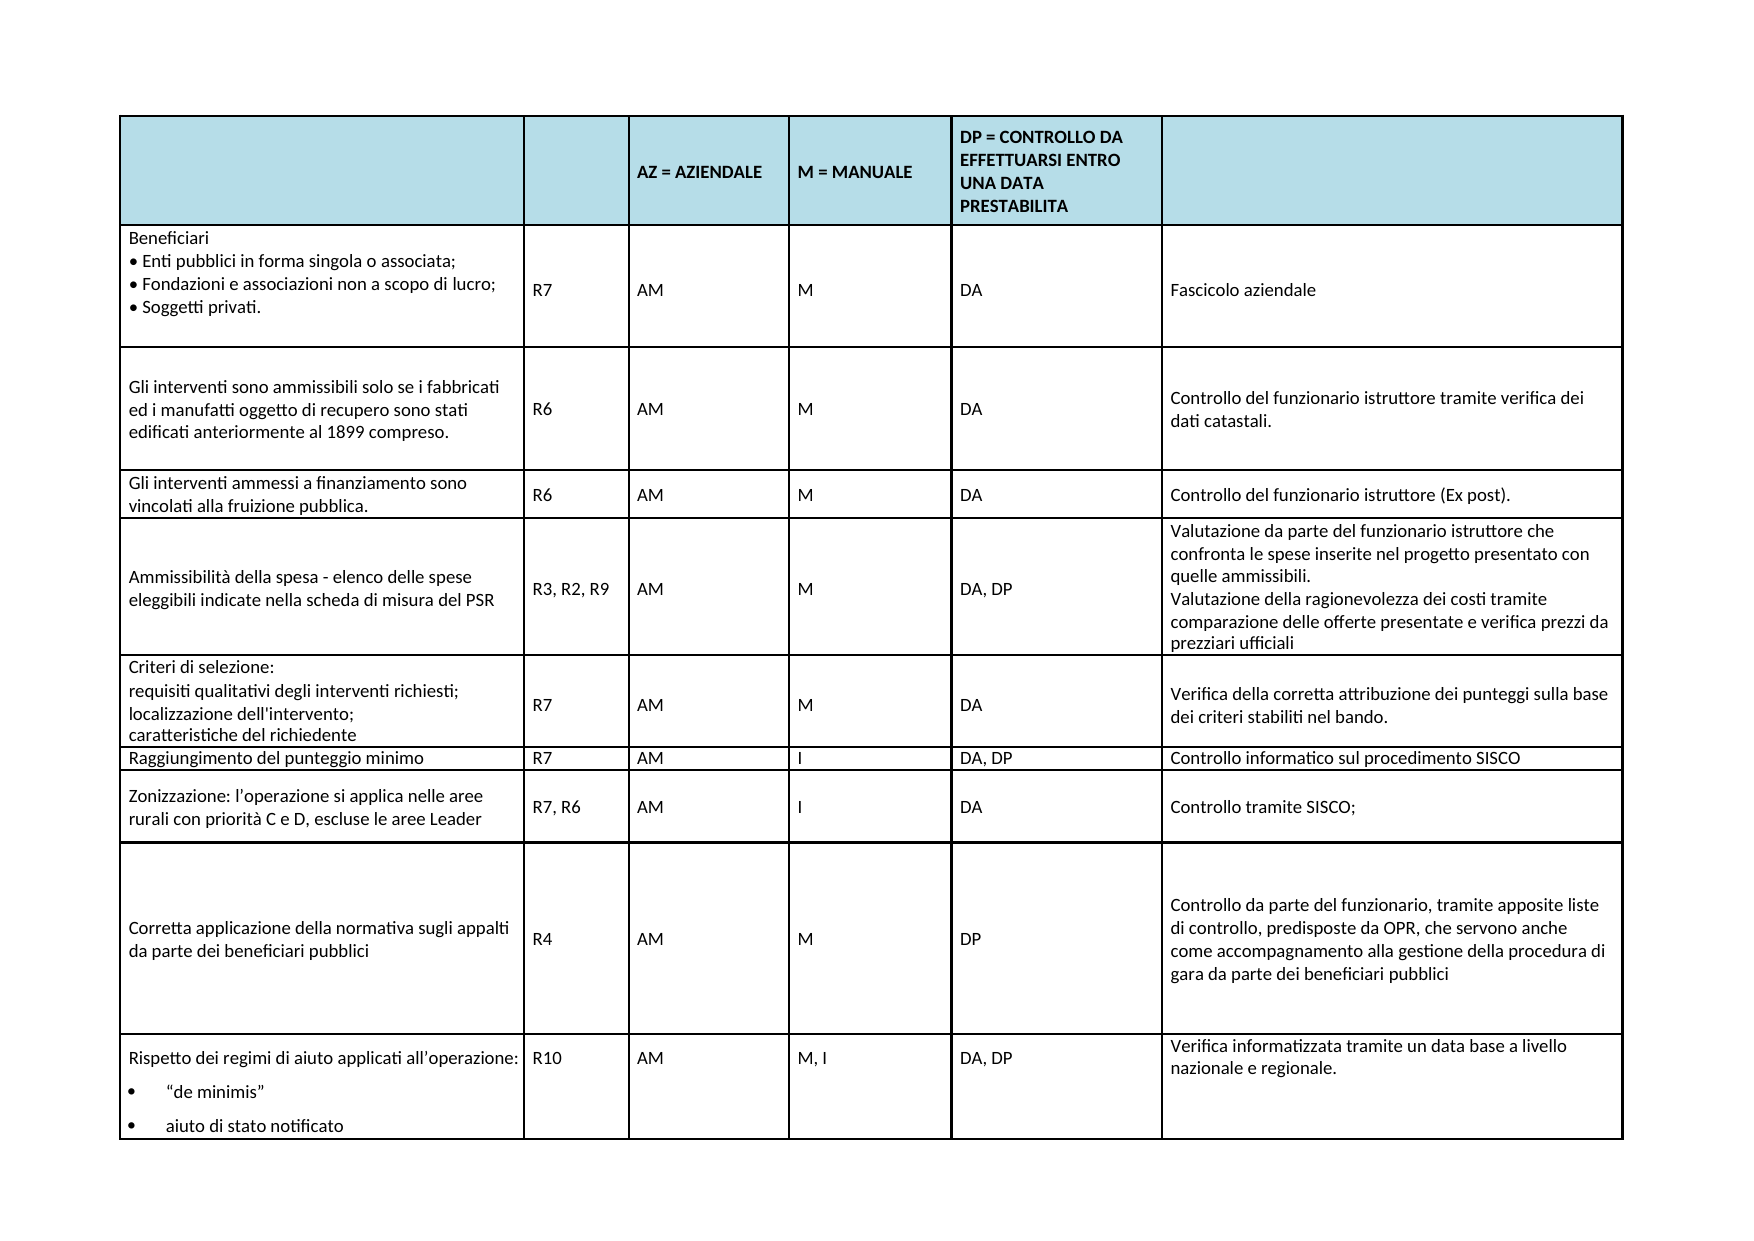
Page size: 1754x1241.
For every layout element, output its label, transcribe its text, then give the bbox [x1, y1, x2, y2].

table_cell DA [953, 656, 1161, 746]
table_cell M [790, 471, 950, 517]
table_cell M [790, 844, 950, 1033]
table_cell R6 [525, 471, 628, 517]
table_cell DA, DP [953, 519, 1161, 654]
table_cell Zonizzazione: l’operazione si applica nelle aree rurali con priorità C e D, escluse le aree Leader [121, 771, 523, 841]
table_cell DP [953, 844, 1161, 1033]
table_cell R6 [525, 348, 628, 468]
table_cell DA, DP [953, 748, 1161, 768]
table_cell I [790, 748, 950, 768]
table_cell M [790, 348, 950, 468]
table_cell R4 [525, 844, 628, 1033]
table_cell Controllo del funzionario istruttore (Ex post). [1163, 471, 1621, 517]
table_cell R7, R6 [525, 771, 628, 841]
table_cell AM [630, 226, 788, 346]
table_cell R7 [525, 656, 628, 746]
table_cell R10 [525, 1035, 628, 1137]
table_cell R7 [525, 748, 628, 768]
table_cell M = MANUALE [790, 117, 950, 224]
table_cell M [790, 519, 950, 654]
table_cell requisiti qualitativi degli interventi richiesti; [121, 679, 523, 701]
table_cell DP = CONTROLLO DA EFFETTUARSI ENTRO UNA DATA PRESTABILITA [953, 117, 1161, 224]
table_cell R7 [525, 226, 628, 346]
table_cell Verifica della corretta attribuzione dei punteggi sulla base dei criteri stabiliti nel bando. [1163, 656, 1621, 746]
table_cell AM [630, 519, 788, 654]
table_cell Rispetto dei regimi di aiuto applicati all’operazione: “de minimis” aiuto di stato notificato [121, 1035, 523, 1137]
table_cell caratteristiche del richiedente [121, 724, 523, 746]
table_cell AM [630, 748, 788, 768]
table_cell DA [953, 348, 1161, 468]
table_cell Fondazioni e associazioni non a scopo di lucro; [121, 271, 523, 294]
table_cell AM [630, 348, 788, 468]
table_cell Controllo da parte del funzionario, tramite apposite liste di controllo, predisposte da OPR, che servono anche come accompagnamento alla gestione della procedura di gara da parte dei beneficiari pubblici [1163, 844, 1621, 1033]
table_cell DA [953, 471, 1161, 517]
table_cell R3, R2, R9 [525, 519, 628, 654]
table_cell AM [630, 471, 788, 517]
table_cell Controllo informatico sul procedimento SISCO [1163, 748, 1621, 768]
table_cell AZ = AZIENDALE [630, 117, 788, 224]
table_cell Controllo del funzionario istruttore tramite verifica dei dati catastali. [1163, 348, 1621, 468]
table_cell M [790, 656, 950, 746]
table_cell Enti pubblici in forma singola o associata; [121, 249, 523, 271]
table_cell Ammissibilità della spesa - elenco delle spese eleggibili indicate nella scheda di misura del PSR [121, 519, 523, 654]
table_cell Corretta applicazione della normativa sugli appalti da parte dei beneficiari pubblici [121, 844, 523, 1033]
table_cell localizzazione dell'intervento; [121, 701, 523, 724]
table_cell AM [630, 656, 788, 746]
table_cell Valutazione della ragionevolezza dei costi tramite comparazione delle offerte presentate e verifica prezzi da prezziari ufficiali [1163, 587, 1621, 654]
table_cell Gli interventi ammessi a finanziamento sono vincolati alla fruizione pubblica. [121, 471, 523, 517]
table_cell I [790, 771, 950, 841]
table_cell Criteri di selezione: [121, 656, 523, 678]
table_cell M [790, 226, 950, 346]
table_cell Fascicolo aziendale [1163, 226, 1621, 346]
table_cell Valutazione da parte del funzionario istruttore che confronta le spese inserite nel progetto presentato con quelle ammissibili. [1163, 519, 1621, 587]
table_cell DA, DP [953, 1035, 1161, 1137]
table_cell DA [953, 226, 1161, 346]
table_cell Beneficiari [121, 226, 523, 249]
table_cell Gli interventi sono ammissibili solo se i fabbricati ed i manufatti oggetto di recupero sono stati edificati anteriormente al 1899 compreso. [121, 348, 523, 468]
table_cell Soggetti privati. [121, 294, 523, 346]
table_cell AM [630, 771, 788, 841]
table_cell AM [630, 844, 788, 1033]
table_cell Verifica informatizzata tramite un data base a livello nazionale e regionale. [1163, 1035, 1621, 1137]
table_cell M, I [790, 1035, 950, 1137]
table_cell DA [953, 771, 1161, 841]
table_cell AM [630, 1035, 788, 1137]
table_cell Controllo tramite SISCO; [1163, 771, 1621, 841]
table_cell Raggiungimento del punteggio minimo [121, 748, 523, 768]
